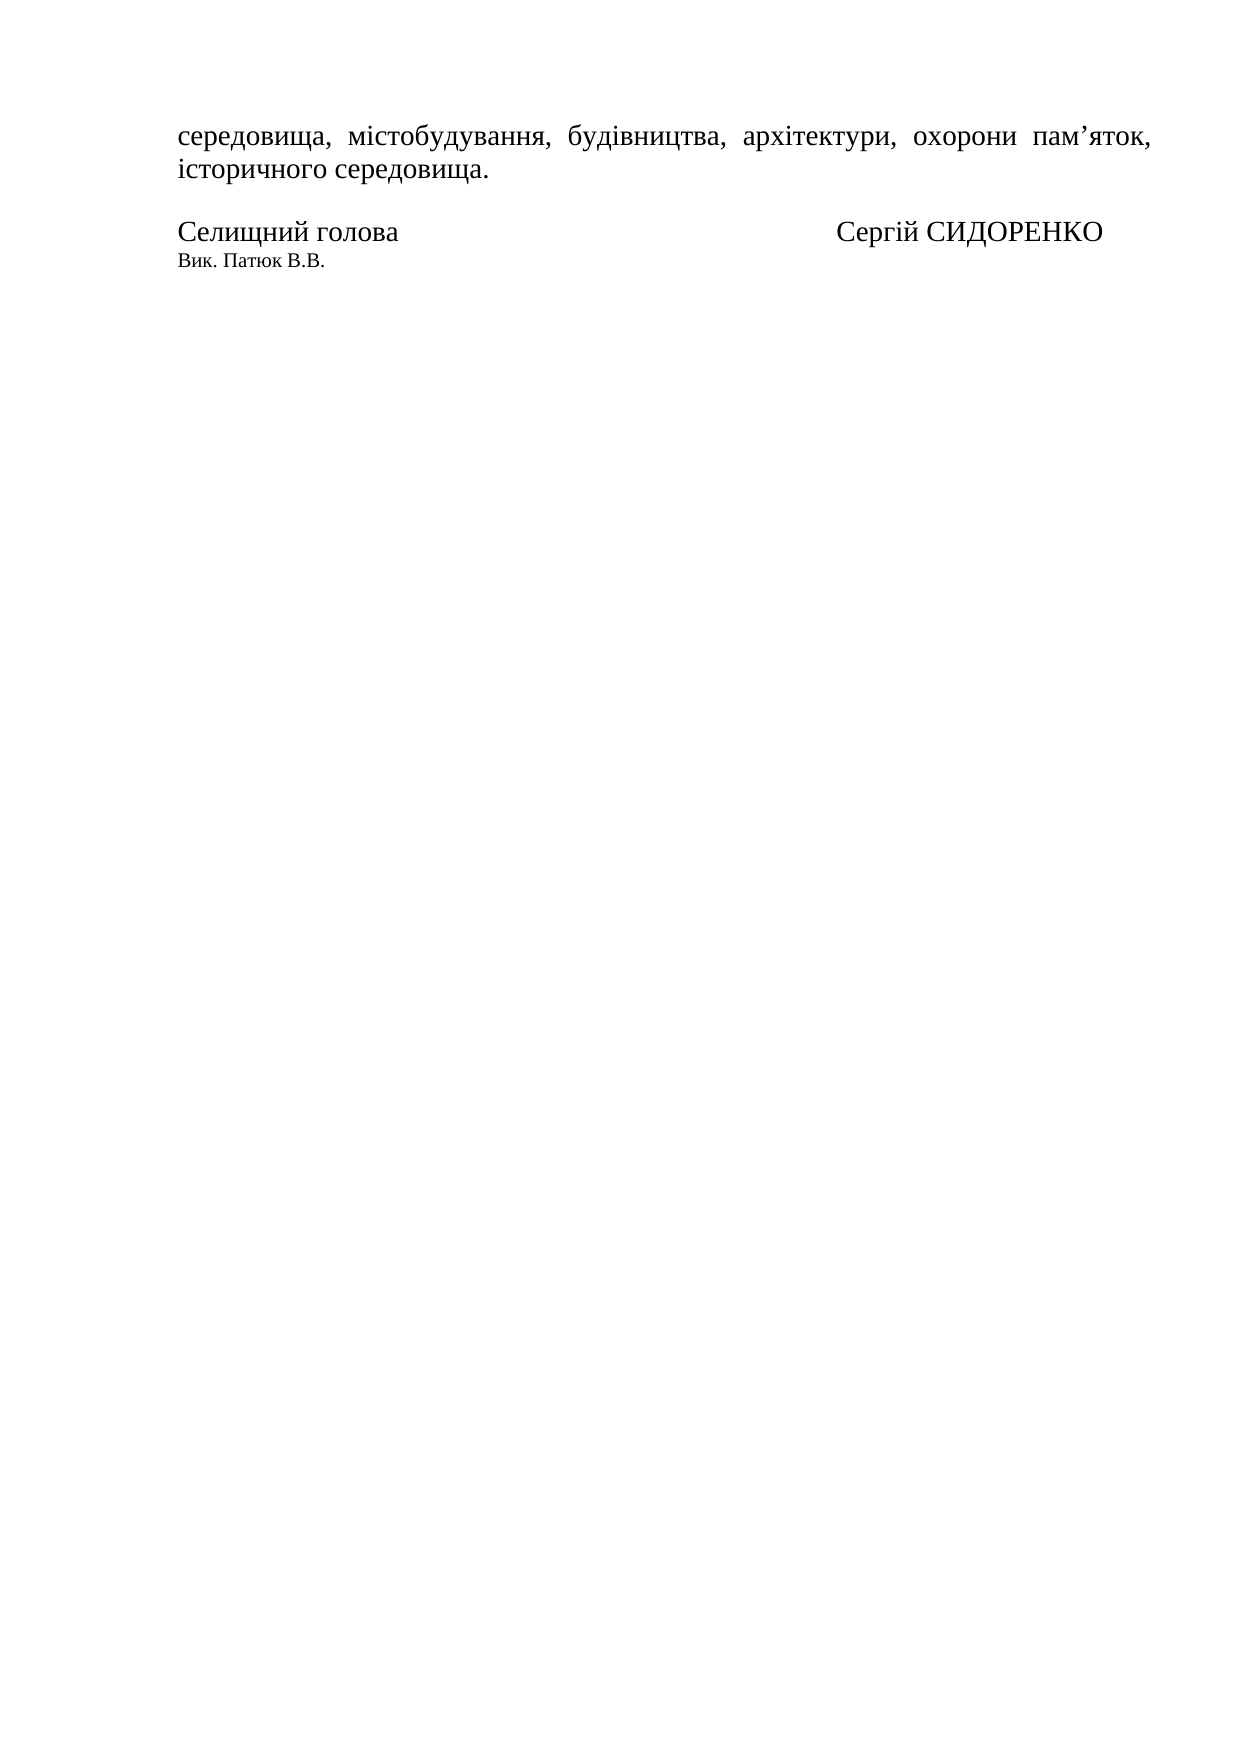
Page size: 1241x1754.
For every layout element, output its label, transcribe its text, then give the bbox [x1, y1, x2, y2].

text Селищний голова Сергій СИДОРЕНКО [177, 214, 1152, 247]
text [177, 118, 1152, 185]
text Вик. Патюк В.В. [177, 247, 1152, 272]
